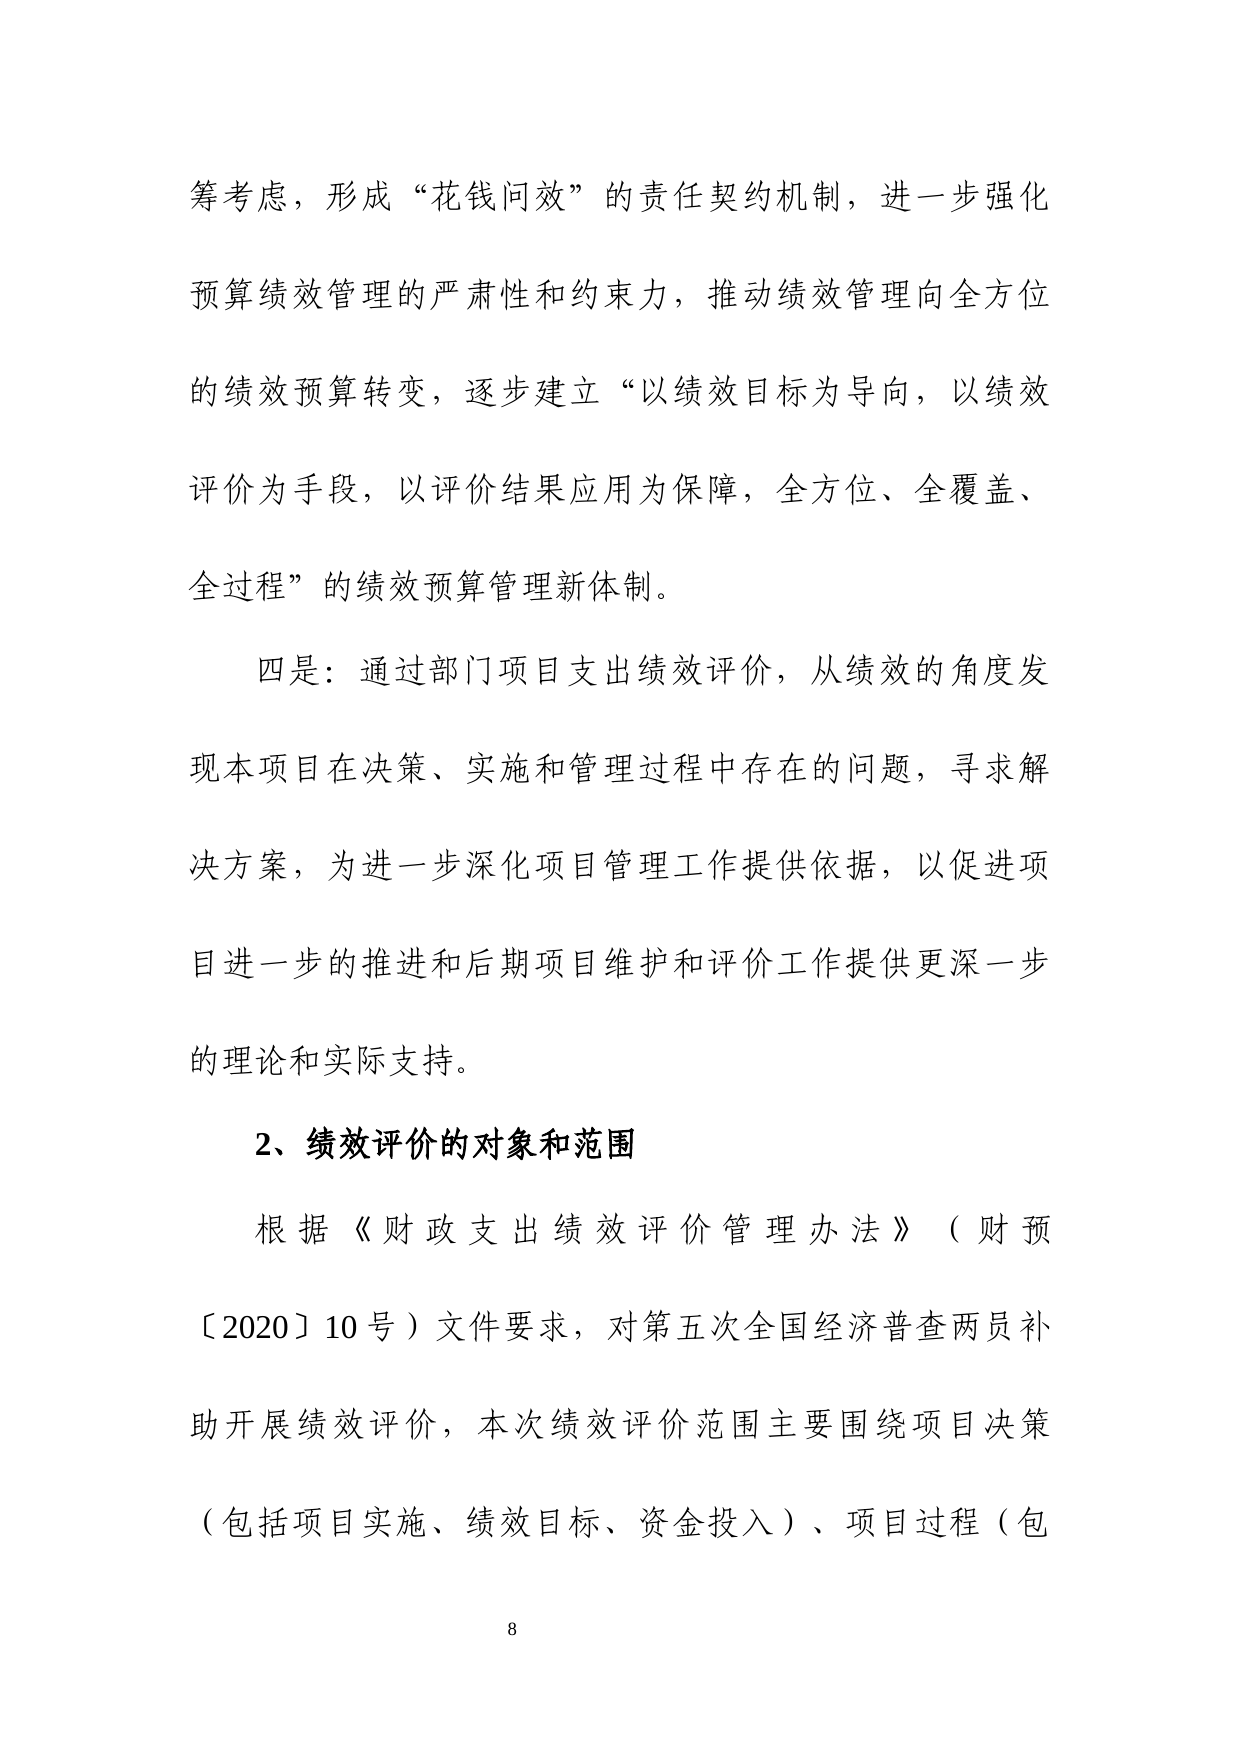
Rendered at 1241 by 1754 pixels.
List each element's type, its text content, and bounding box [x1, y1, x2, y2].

text 2、绩效评价的对象和范围 [187, 1110, 1053, 1175]
text 四是：通过部门项目支出绩效评价，从绩效的角度发现本项目在决策、实施和管理过程中存在的问题，寻求解决方案，为进一步深化项目管理工作提供依据，以促进项目进一步的推进和后期项目维护和评价工作提供更深一步的理论和实际支持。 [187, 636, 1053, 1091]
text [187, 162, 1053, 617]
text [187, 1195, 1053, 1553]
